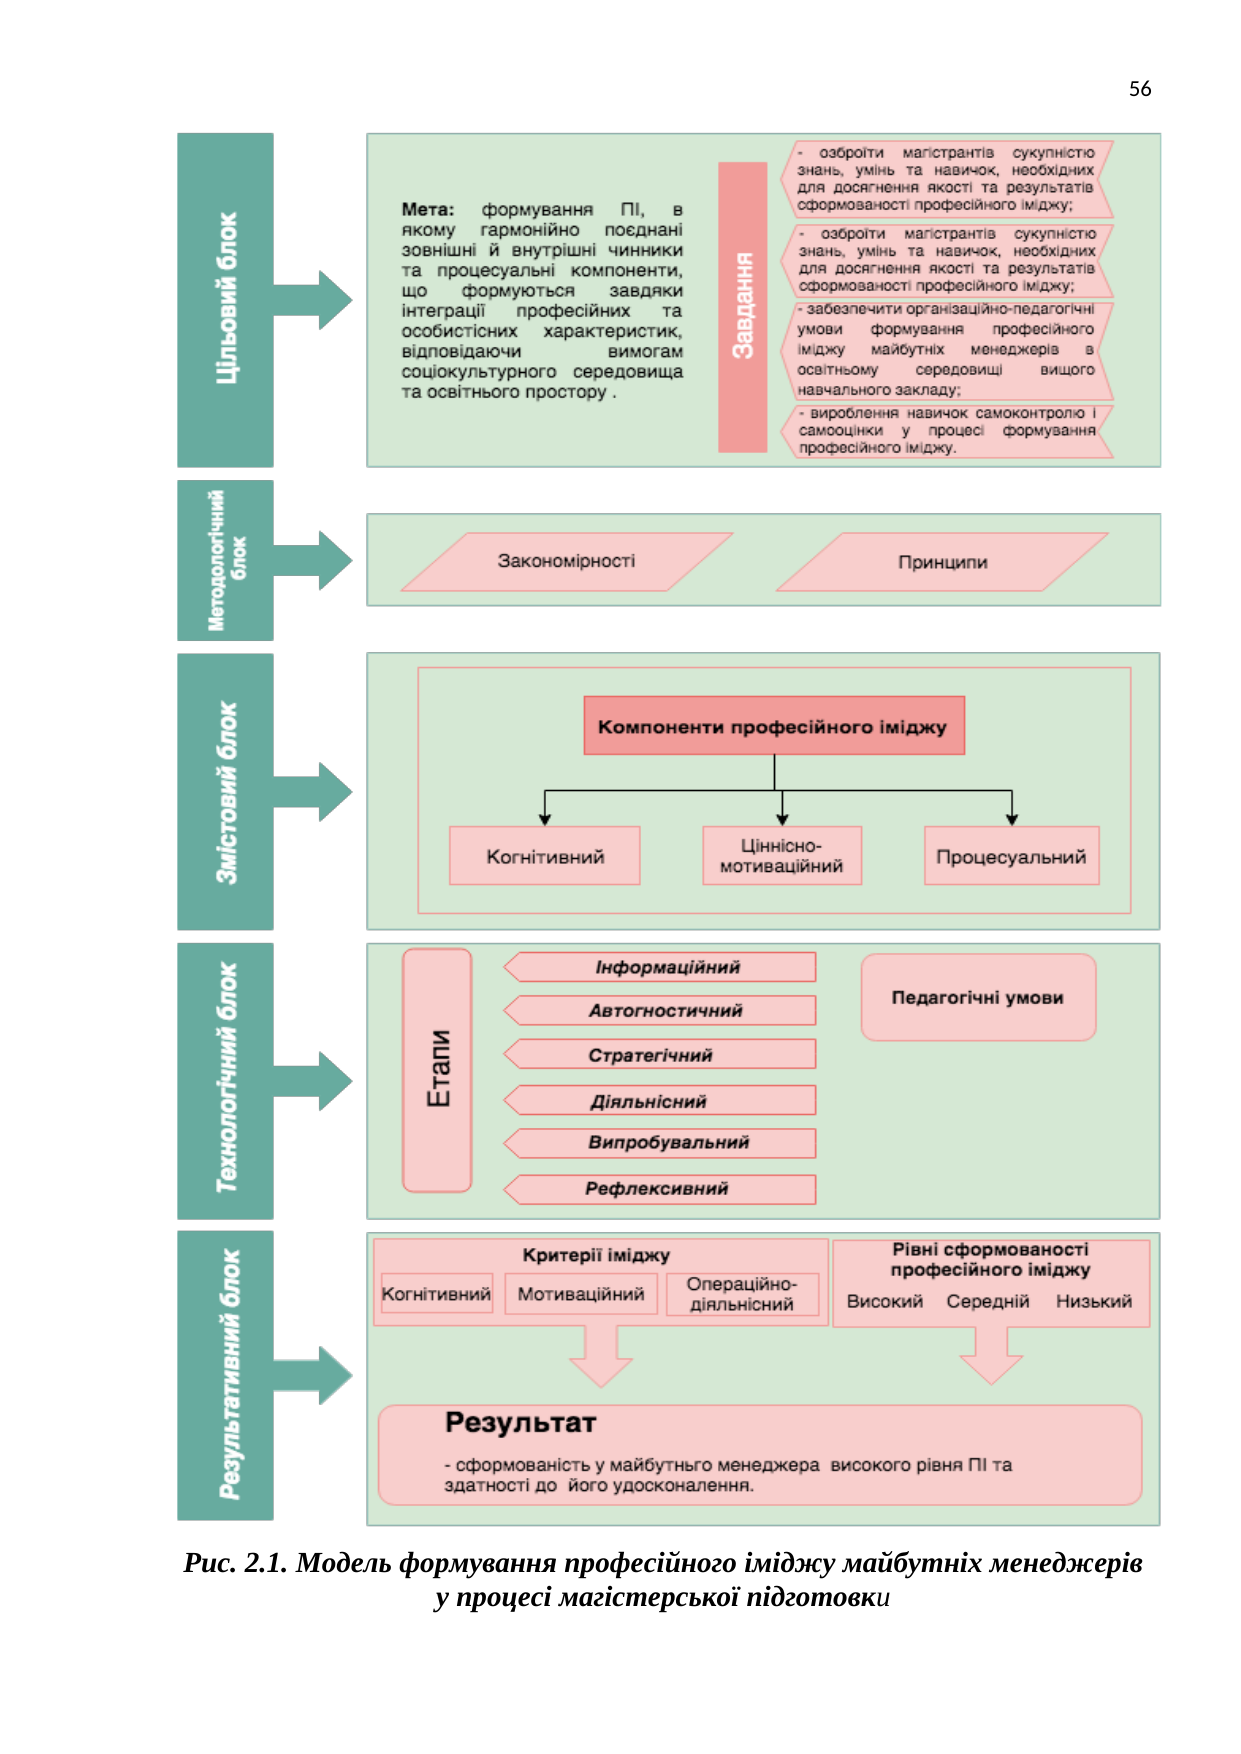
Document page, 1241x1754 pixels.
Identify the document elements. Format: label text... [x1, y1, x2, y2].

picture [177, 129, 1162, 1532]
text Рис. 2.1. Модель формування професійного іміджу майбутніх менеджерів у процесі магістерської підготовки [177, 1545, 1152, 1612]
